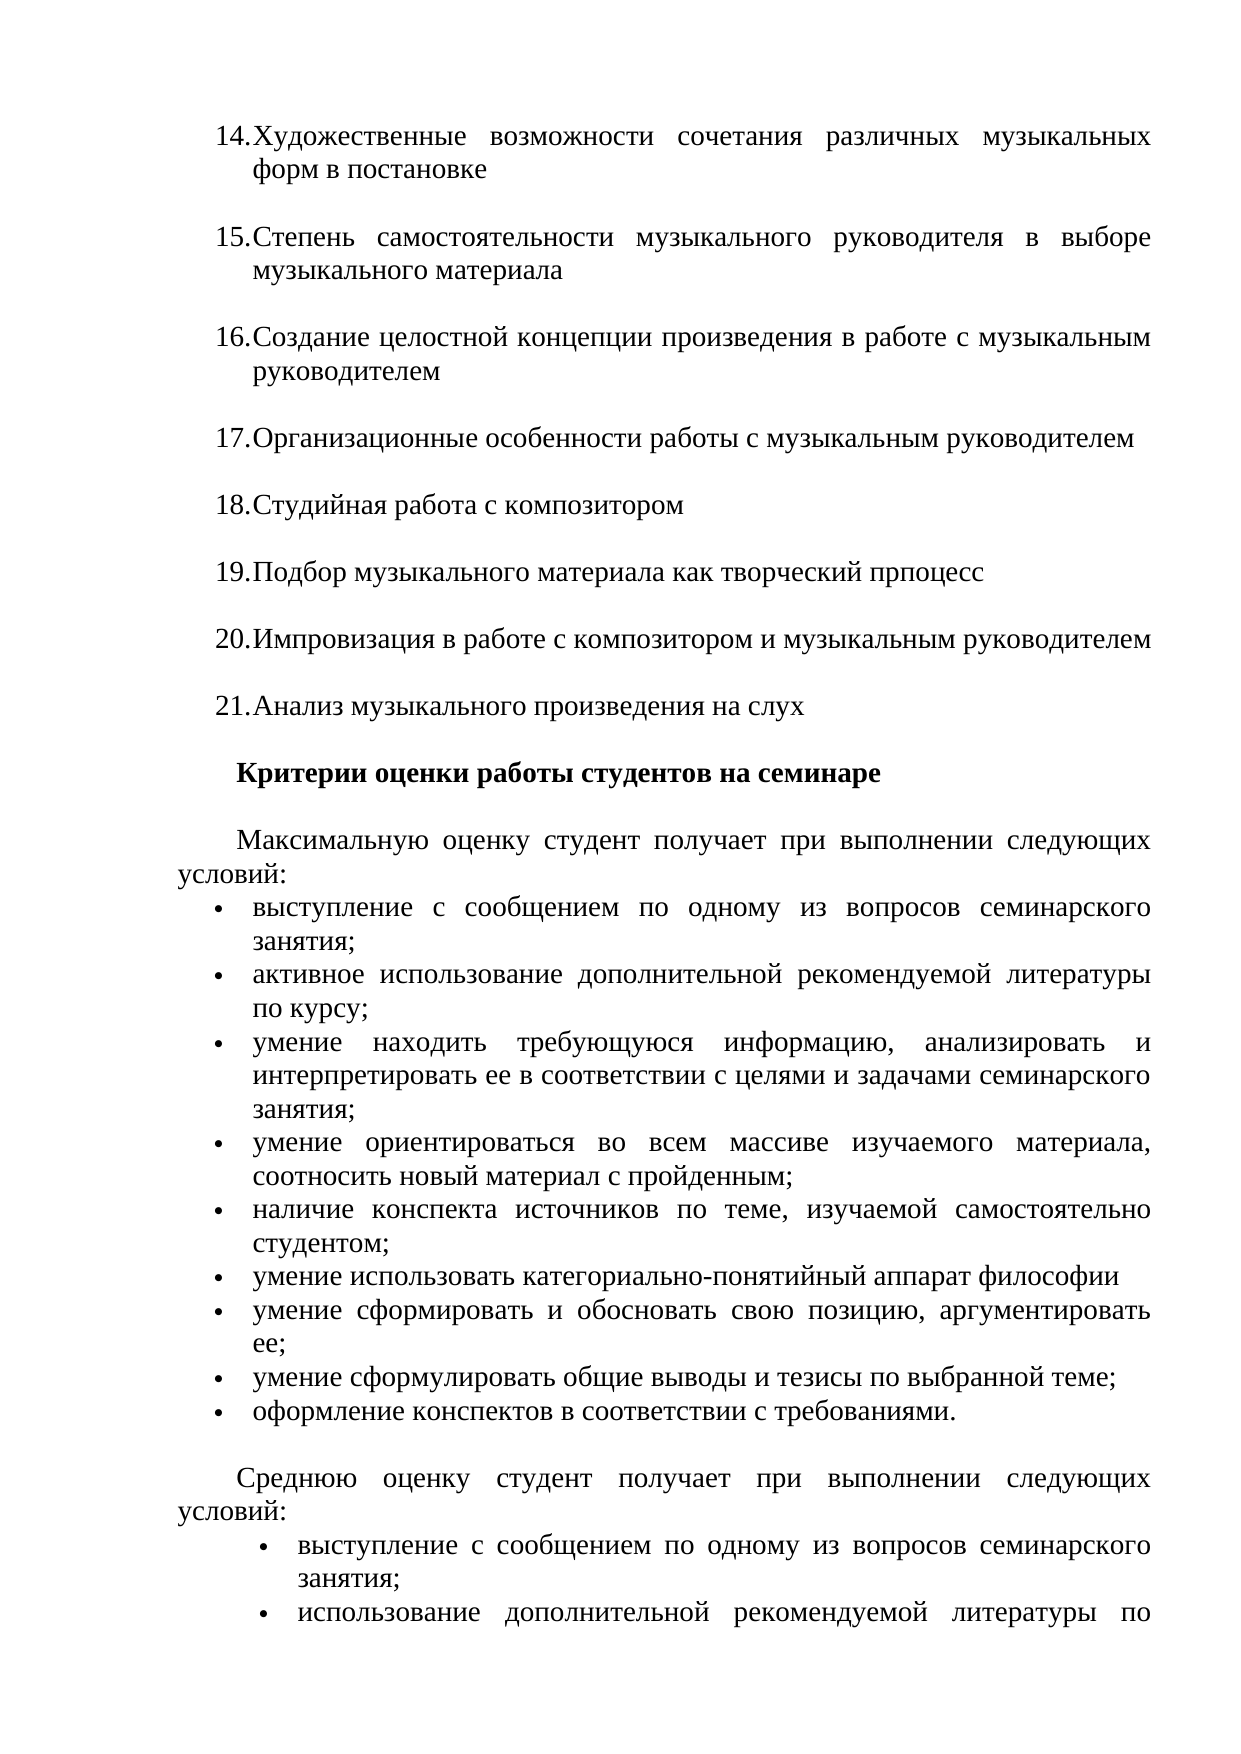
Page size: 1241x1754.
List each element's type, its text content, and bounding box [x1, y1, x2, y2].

list оформление конспектов в соответствии с требованиями. [215, 1393, 1152, 1426]
text Максимальную оценку студент получает при выполнении следующих условий: [177, 822, 1152, 889]
list Степень самостоятельности музыкального руководителя в выборе музыкального материала [215, 219, 1152, 286]
list Организационные особенности работы с музыкальным руководителем [215, 420, 1152, 453]
list выступление с сообщением по одному из вопросов семинарского занятия; [215, 889, 1152, 957]
text Среднюю оценку студент получает при выполнении следующих условий: [177, 1460, 1152, 1527]
list умение использовать категориально-понятийный аппарат философии [215, 1258, 1152, 1292]
list выступление с сообщением по одному из вопросов семинарского занятия; [260, 1527, 1152, 1594]
text Критерии оценки работы студентов на семинаре [177, 755, 1152, 789]
list Анализ музыкального произведения на слух [215, 688, 1152, 722]
list Импровизация в работе с композитором и музыкальным руководителем [215, 621, 1152, 655]
list умение ориентироваться во всем массиве изучаемого материала, соотносить новый материал с пройденным; [215, 1124, 1152, 1191]
list умение сформулировать общие выводы и тезисы по выбранной теме; [215, 1359, 1152, 1393]
list умение находить требующуюся информацию, анализировать и интерпретировать ее в соответствии с целями и задачами семинарского занятия; [215, 1024, 1152, 1124]
list Создание целостной концепции произведения в работе с музыкальным руководителем [215, 319, 1152, 386]
list умение сформировать и обосновать свою позицию, аргументировать ее; [215, 1292, 1152, 1359]
list Художественные возможности сочетания различных музыкальных форм в постановке [215, 118, 1152, 185]
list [260, 1594, 1152, 1627]
list Студийная работа с композитором [215, 487, 1152, 521]
list наличие конспекта источников по теме, изучаемой самостоятельно студентом; [215, 1191, 1152, 1258]
list активное использование дополнительной рекомендуемой литературы по курсу; [215, 957, 1152, 1024]
list Подбор музыкального материала как творческий прпоцесс [215, 554, 1152, 588]
